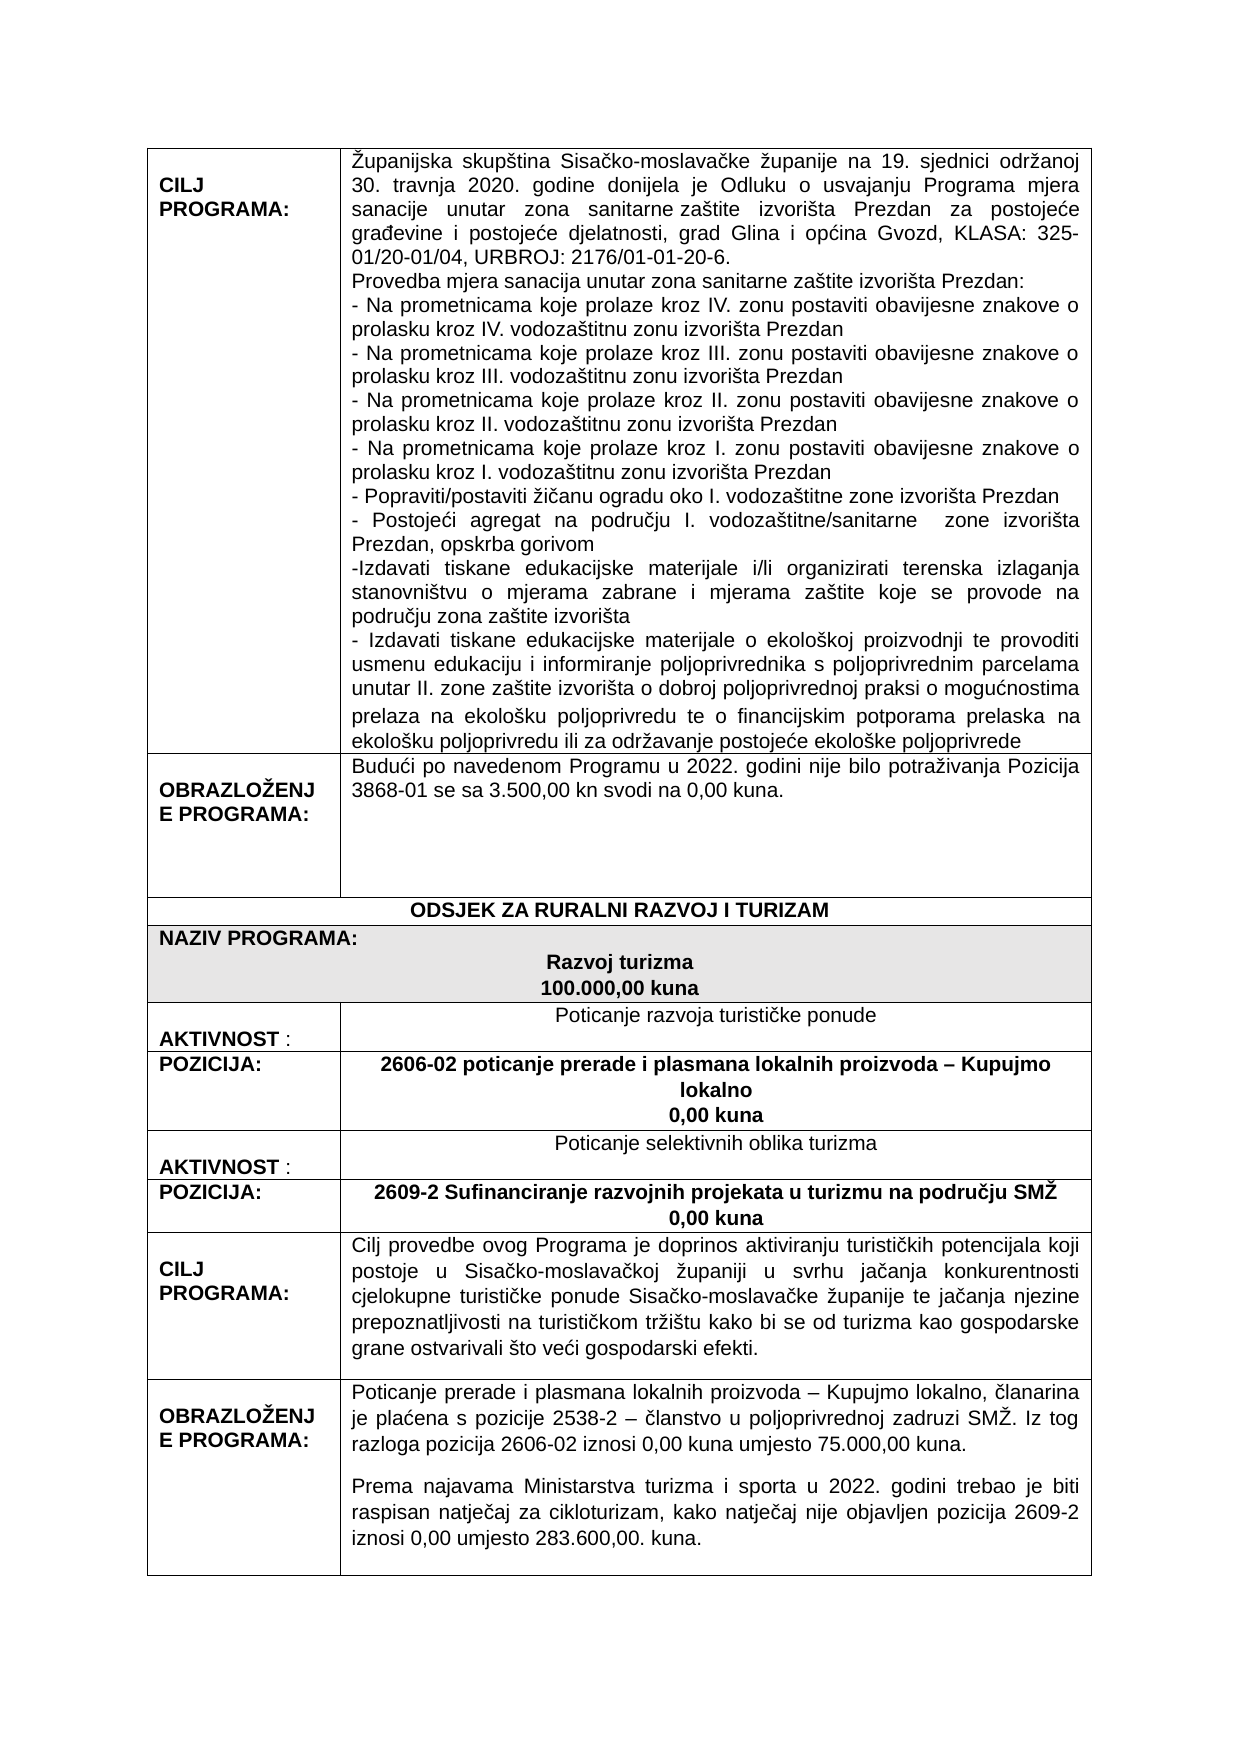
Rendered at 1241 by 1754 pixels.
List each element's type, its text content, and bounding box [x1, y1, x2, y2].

table_cell Cilj provedbe ovog Programa je doprinos aktiviranju turističkih potencijala koji postoje u Sisačko-moslavačkoj županiji u svrhu jačanja konkurentnosti cjelokupne turističke ponude Sisačko-moslavačke županije te jačanja njezine prepoznatljivosti na turističkom tržištu kako bi se od turizma kao gospodarske grane ostvarivali što veći gospodarski efekti. [341, 1233, 1091, 1379]
table_cell AKTIVNOST : [148, 1131, 340, 1178]
table_cell Poticanje razvoja turističke ponude [341, 1003, 1091, 1051]
table_cell AKTIVNOST : [148, 1003, 340, 1051]
table_cell OBRAZLOŽENJE PROGRAMA: [148, 1380, 340, 1575]
table_cell 2609-2 Sufinanciranje razvojnih projekata u turizmu na području SMŽ 0,00 kuna [341, 1180, 1091, 1232]
table_cell Budući po navedenom Programu u 2022. godini nije bilo potraživanja Pozicija 3868-01 se sa 3.500,00 kn svodi na 0,00 kuna. [341, 754, 1091, 897]
table_cell CILJ PROGRAMA: [148, 149, 340, 752]
table_cell ODSJEK ZA RURALNI RAZVOJ I TURIZAM [148, 898, 1091, 924]
table_cell POZICIJA: [148, 1180, 340, 1232]
table_cell Poticanje prerade i plasmana lokalnih proizvoda – Kupujmo lokalno, članarina je plaćena s pozicije 2538-2 – članstvo u poljoprivrednoj zadruzi SMŽ. Iz tog razloga pozicija 2606-02 iznosi 0,00 kuna umjesto 75.000,00 kuna. Prema najavama Ministarstva turizma i sporta u 2022. godini trebao je biti raspisan natječaj za cikloturizam, kako natječaj nije objavljen pozicija 2609-2 iznosi 0,00 umjesto 283.600,00. kuna. [341, 1380, 1091, 1575]
table_cell Županijska skupština Sisačko-moslavačke županije na 19. sjednici održanoj 30. travnja 2020. godine donijela je Odluku o usvajanju Programa mjera sanacije unutar zona sanitarne zaštite izvorišta Prezdan za postojeće građevine i postojeće djelatnosti, grad Glina i općina Gvozd, KLASA: 325-01/20-01/04, URBROJ: 2176/01-01-20-6. Provedba mjera sanacija unutar zona sanitarne zaštite izvorišta Prezdan: - Na prometnicama koje prolaze kroz IV. zonu postaviti obavijesne znakove o prolasku kroz IV. vodozaštitnu zonu izvorišta Prezdan - Na prometnicama koje prolaze kroz III. zonu postaviti obavijesne znakove o prolasku kroz III. vodozaštitnu zonu izvorišta Prezdan - Na prometnicama koje prolaze kroz II. zonu postaviti obavijesne znakove o prolasku kroz II. vodozaštitnu zonu izvorišta Prezdan - Na prometnicama koje prolaze kroz I. zonu postaviti obavijesne znakove o prolasku kroz I. vodozaštitnu zonu izvorišta Prezdan - Popraviti/postaviti žičanu ogradu oko I. vodozaštitne zone izvorišta Prezdan - Postojeći agregat na području I. vodozaštitne/sanitarne zone izvorišta Prezdan, opskrba gorivom -Izdavati tiskane edukacijske materijale i/li organizirati terenska izlaganja stanovništvu o mjerama zabrane i mjerama zaštite koje se provode na području zona zaštite izvorišta - Izdavati tiskane edukacijske materijale o ekološkoj proizvodnji te provoditi usmenu edukaciju i informiranje poljoprivrednika s poljoprivrednim parcelama unutar II. zone zaštite izvorišta o dobroj poljoprivrednoj praksi o mogućnostima prelaza na ekološku poljoprivredu te o financijskim potporama prelaska na ekološku poljoprivredu ili za održavanje postojeće ekološke poljoprivrede [341, 149, 1091, 752]
table_cell Poticanje selektivnih oblika turizma [341, 1131, 1091, 1178]
table_cell POZICIJA: [148, 1052, 340, 1129]
table_cell NAZIV PROGRAMA: Razvoj turizma 100.000,00 kuna [148, 926, 1091, 1002]
table_cell CILJ PROGRAMA: [148, 1233, 340, 1379]
table_cell 2606-02 poticanje prerade i plasmana lokalnih proizvoda – Kupujmo lokalno 0,00 kuna [341, 1052, 1091, 1129]
table_cell OBRAZLOŽENJE PROGRAMA: [148, 754, 340, 897]
